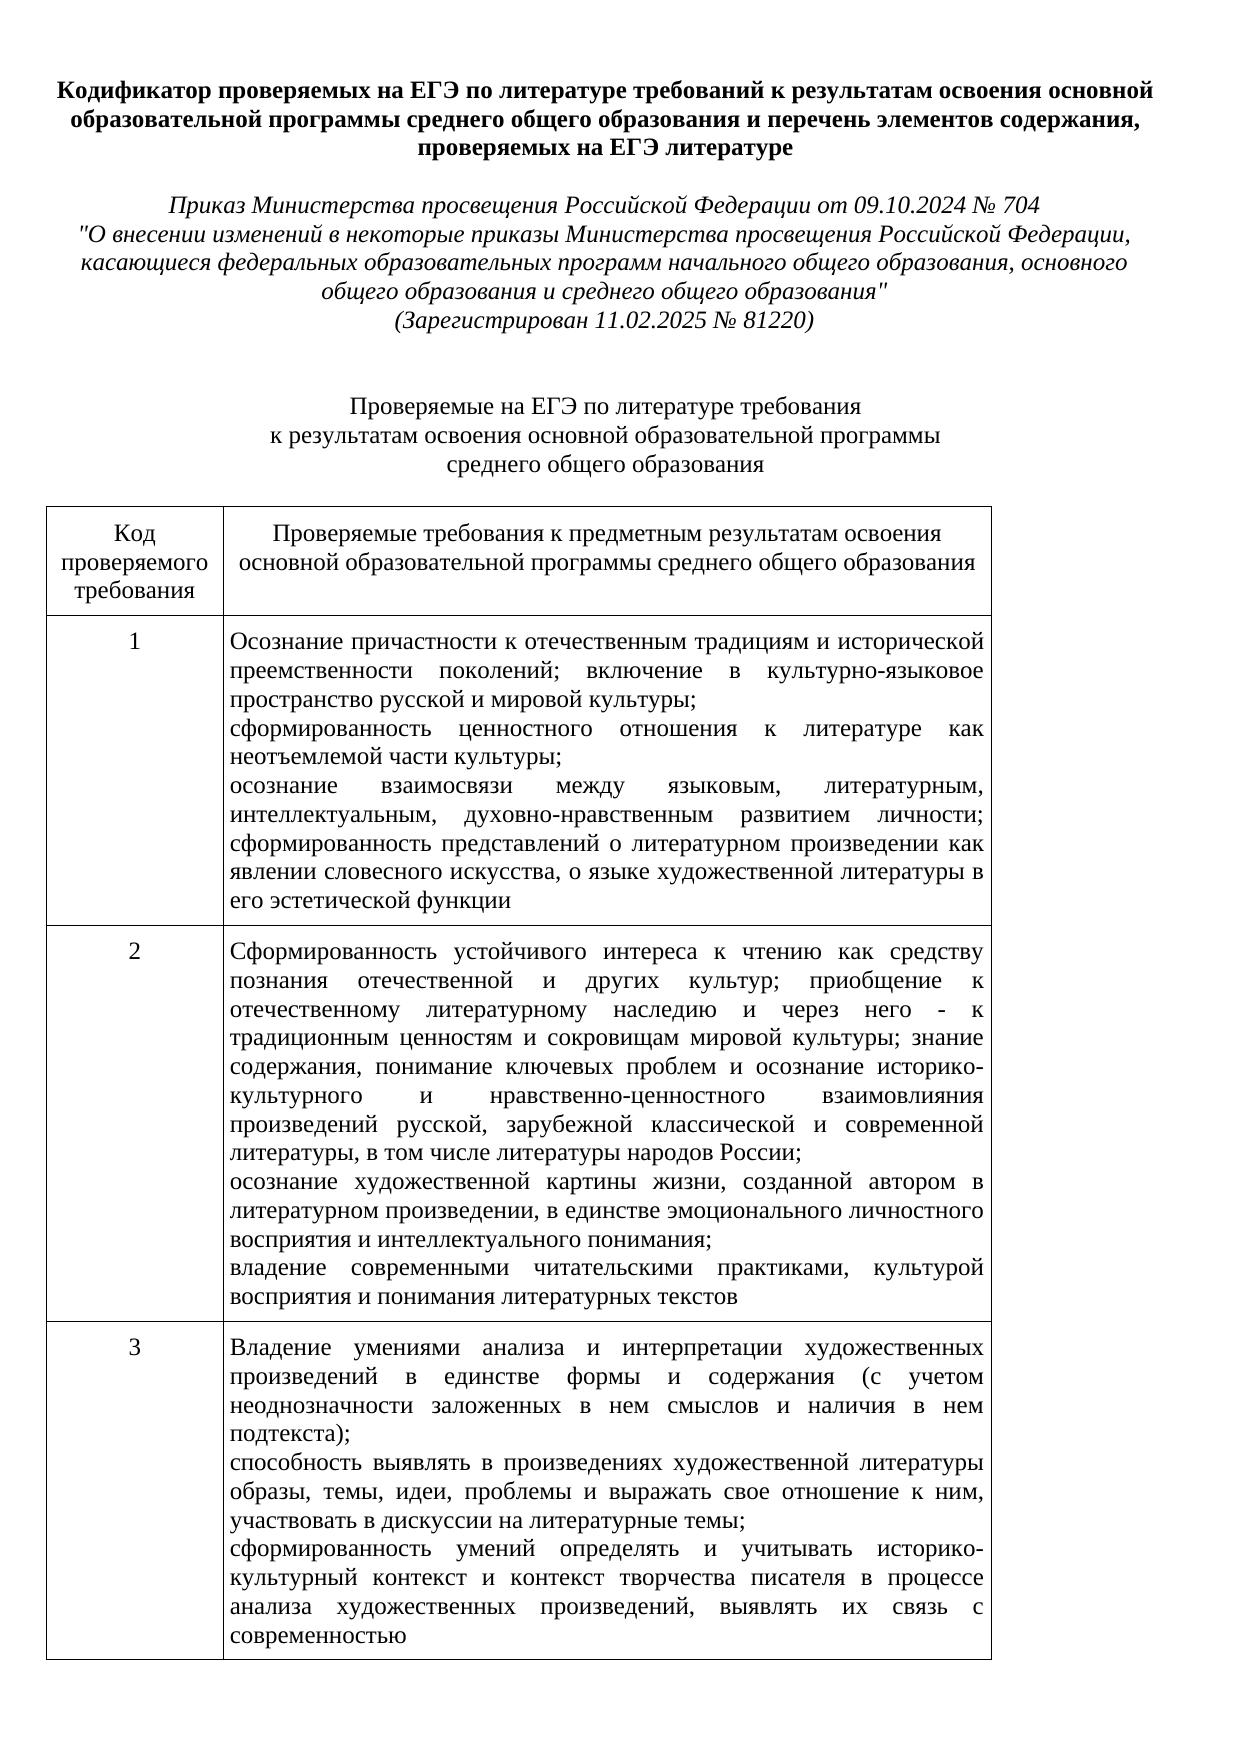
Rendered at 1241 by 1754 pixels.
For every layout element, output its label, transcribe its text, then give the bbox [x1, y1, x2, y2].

table_cell Владение умениями анализа и интерпретации художественных произведений в единстве формы и содержания (с учетом неоднозначности заложенных в нем смыслов и наличия в нем подтекста); способность выявлять в произведениях художественной литературы образы, темы, идеи, проблемы и выражать свое отношение к ним, участвовать в дискуссии на литературные темы; сформированность умений определять и учитывать историко-культурный контекст и контекст творчества писателя в процессе анализа художественных произведений, выявлять их связь с современностью [224, 1322, 991, 1659]
text Кодификатор проверяемых на ЕГЭ по литературе требований к результатам освоения основной образовательной программы среднего общего образования и перечень элементов содержания, проверяемых на ЕГЭ литературе [46, 75, 1165, 161]
table_header Проверяемые требования к предметным результатам освоения основной образовательной программы среднего общего образования [224, 507, 991, 615]
table_cell 2 [47, 926, 223, 1321]
text (Зарегистрирован 11.02.2025 № 81220) [46, 305, 1165, 334]
text Проверяемые на ЕГЭ по литературе требования [46, 391, 1165, 420]
text "О внесении изменений в некоторые приказы Министерства просвещения Российской Федерации, касающиеся федеральных образовательных программ начального общего образования, основного общего образования и среднего общего образования" [46, 219, 1165, 305]
table_cell 1 [47, 616, 223, 924]
table_cell Осознание причастности к отечественным традициям и исторической преемственности поколений; включение в культурно-языковое пространство русской и мировой культуры; сформированность ценностного отношения к литературе как неотъемлемой части культуры; осознание взаимосвязи между языковым, литературным, интеллектуальным, духовно-нравственным развитием личности; сформированность представлений о литературном произведении как явлении словесного искусства, о языке художественной литературы в его эстетической функции [224, 616, 991, 924]
text Приказ Министерства просвещения Российской Федерации от 09.10.2024 № 704 [46, 190, 1165, 219]
text среднего общего образования [46, 449, 1165, 477]
text к результатам освоения основной образовательной программы [46, 420, 1165, 449]
table_cell Сформированность устойчивого интереса к чтению как средству познания отечественной и других культур; приобщение к отечественному литературному наследию и через него - к традиционным ценностям и сокровищам мировой культуры; знание содержания, понимание ключевых проблем и осознание историко-культурного и нравственно-ценностного взаимовлияния произведений русской, зарубежной классической и современной литературы, в том числе литературы народов России; осознание художественной картины жизни, созданной автором в литературном произведении, в единстве эмоционального личностного восприятия и интеллектуального понимания; владение современными читательскими практиками, культурой восприятия и понимания литературных текстов [224, 926, 991, 1321]
table_cell 3 [47, 1322, 223, 1659]
table_header Код проверяемого требования [47, 507, 223, 615]
